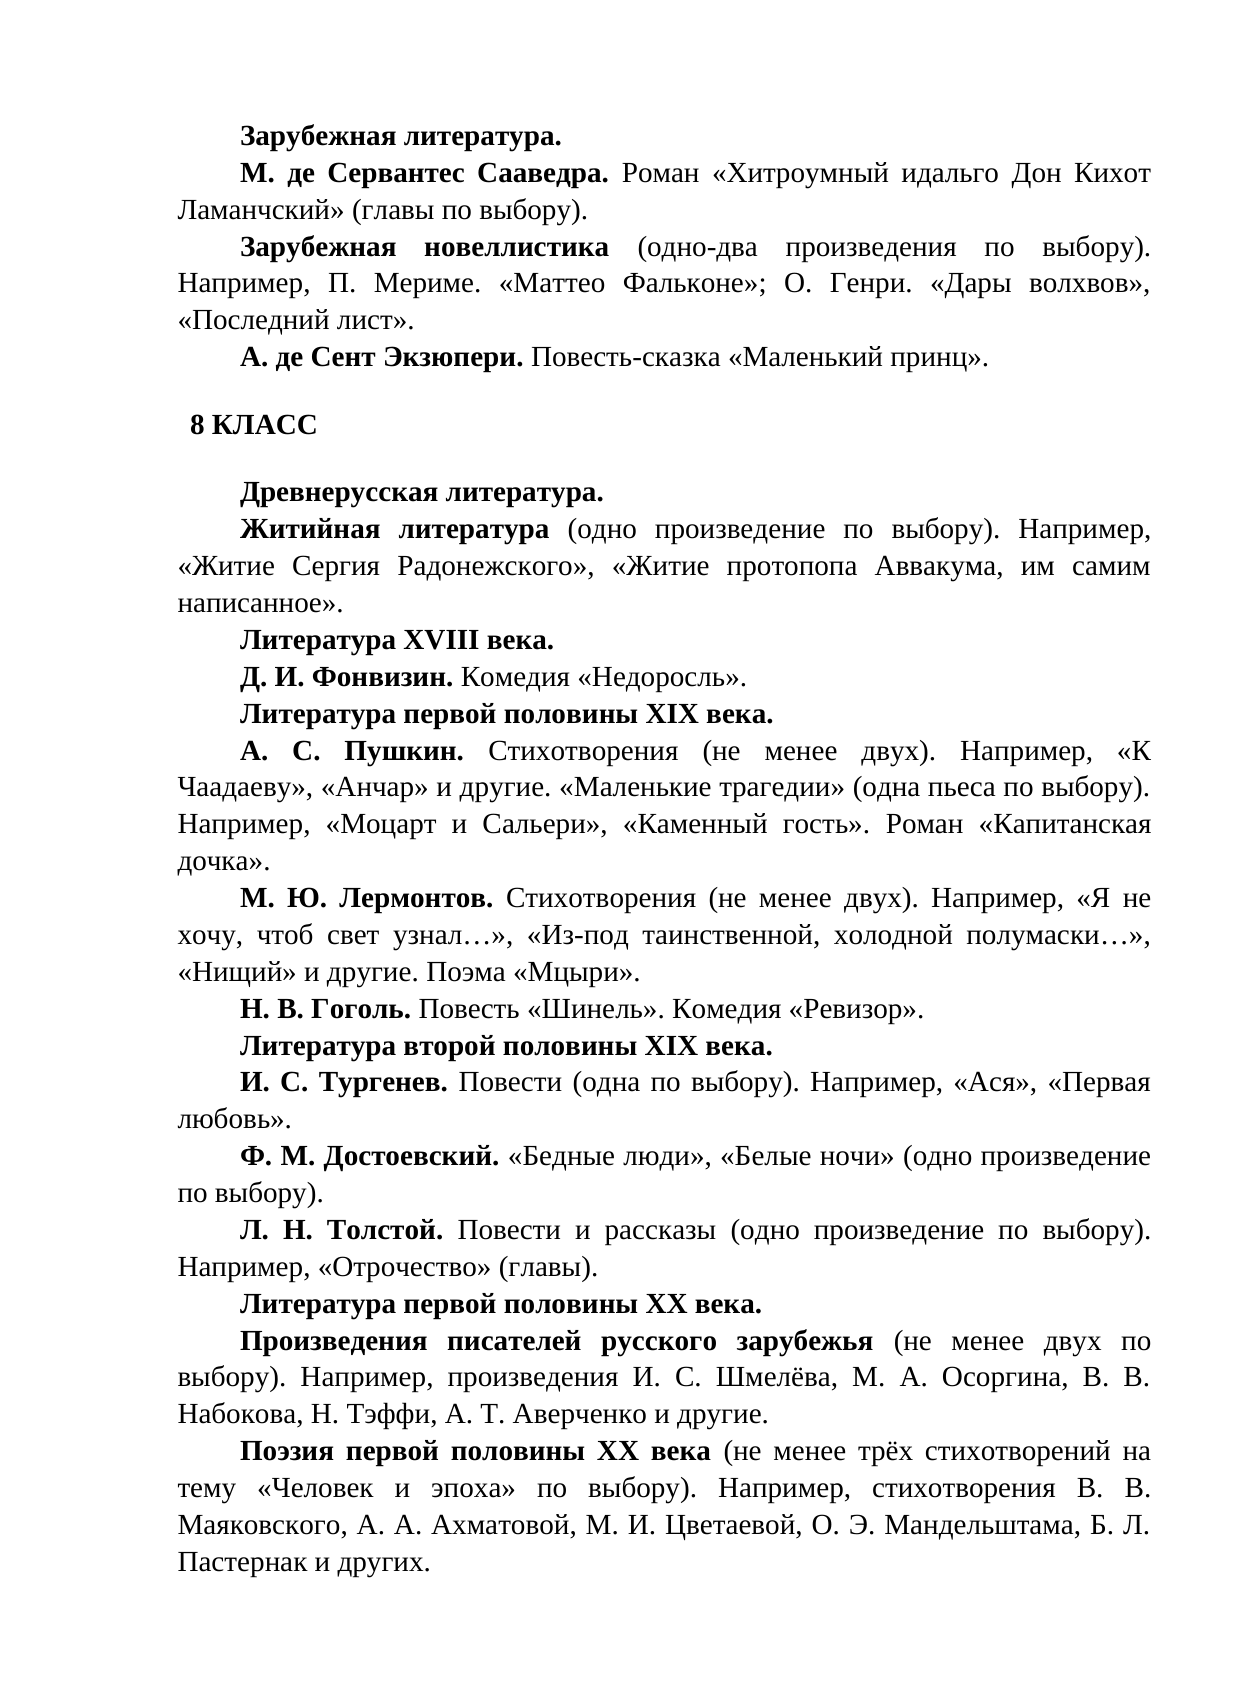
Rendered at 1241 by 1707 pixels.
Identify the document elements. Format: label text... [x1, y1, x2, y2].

text Ф. М. Достоевский. «Бедные люди», «Белые ночи» (одно произведение по выбору). [177, 1138, 1152, 1209]
text Д. И. Фонвизин. Комедия «Недоросль». [177, 659, 1152, 692]
text Л. Н. Толстой. Повести и рассказы (одно произведение по выбору). Например, «Отрочество» (главы). [177, 1212, 1152, 1282]
text А. С. Пушкин. Стихотворения (не менее двух). Например, «К Чаадаеву», «Анчар» и другие. «Маленькие трагедии» (одна пьеса по выбору). Например, «Моцарт и Сальери», «Каменный гость». Роман «Капитанская дочка». [177, 733, 1152, 877]
text М. де Сервантес Сааведра. Роман «Хитроумный идальго Дон Кихот Ламанчский» (главы по выбору). [177, 155, 1152, 225]
text Литература первой половины XIX века. [177, 696, 1152, 729]
text Древнерусская литература. [177, 474, 1152, 508]
text Поэзия первой половины ХХ века (не менее трёх стихотворений на тему «Человек и эпоха» по выбору). Например, стихотворения В. В. Маяковского, А. А. Ахматовой, М. И. Цветаевой, О. Э. Мандельштама, Б. Л. Пастернак и других. [177, 1433, 1152, 1577]
text И. С. Тургенев. Повести (одна по выбору). Например, «Ася», «Первая любовь». [177, 1064, 1152, 1135]
text Зарубежная литература. [177, 118, 1152, 152]
text 8 КЛАСС [190, 407, 1152, 441]
text Житийная литература (одно произведение по выбору). Например, «Житие Сергия Радонежского», «Житие протопопа Аввакума, им самим написанное». [177, 511, 1152, 619]
text Н. В. Гоголь. Повесть «Шинель». Комедия «Ревизор». [177, 991, 1152, 1024]
text Произведения писателей русского зарубежья (не менее двух по выбору). Например, произведения И. С. Шмелёва, М. А. Осоргина, В. В. Набокова, Н. Тэффи, А. Т. Аверченко и другие. [177, 1323, 1152, 1430]
text А. де Сент Экзюпери. Повесть-сказка «Маленький принц». [177, 339, 1152, 373]
text Литература второй половины XIX века. [177, 1028, 1152, 1061]
text М. Ю. Лермонтов. Стихотворения (не менее двух). Например, «Я не хочу, чтоб свет узнал…», «Из-под таинственной, холодной полумаски…», «Нищий» и другие. Поэма «Мцыри». [177, 880, 1152, 987]
text Литература первой половины XX века. [177, 1286, 1152, 1319]
text Литература XVIII века. [177, 622, 1152, 656]
text Зарубежная новеллистика (одно-два произведения по выбору). Например, П. Мериме. «Маттео Фальконе»; О. Генри. «Дары волхвов», «Последний лист». [177, 229, 1152, 336]
